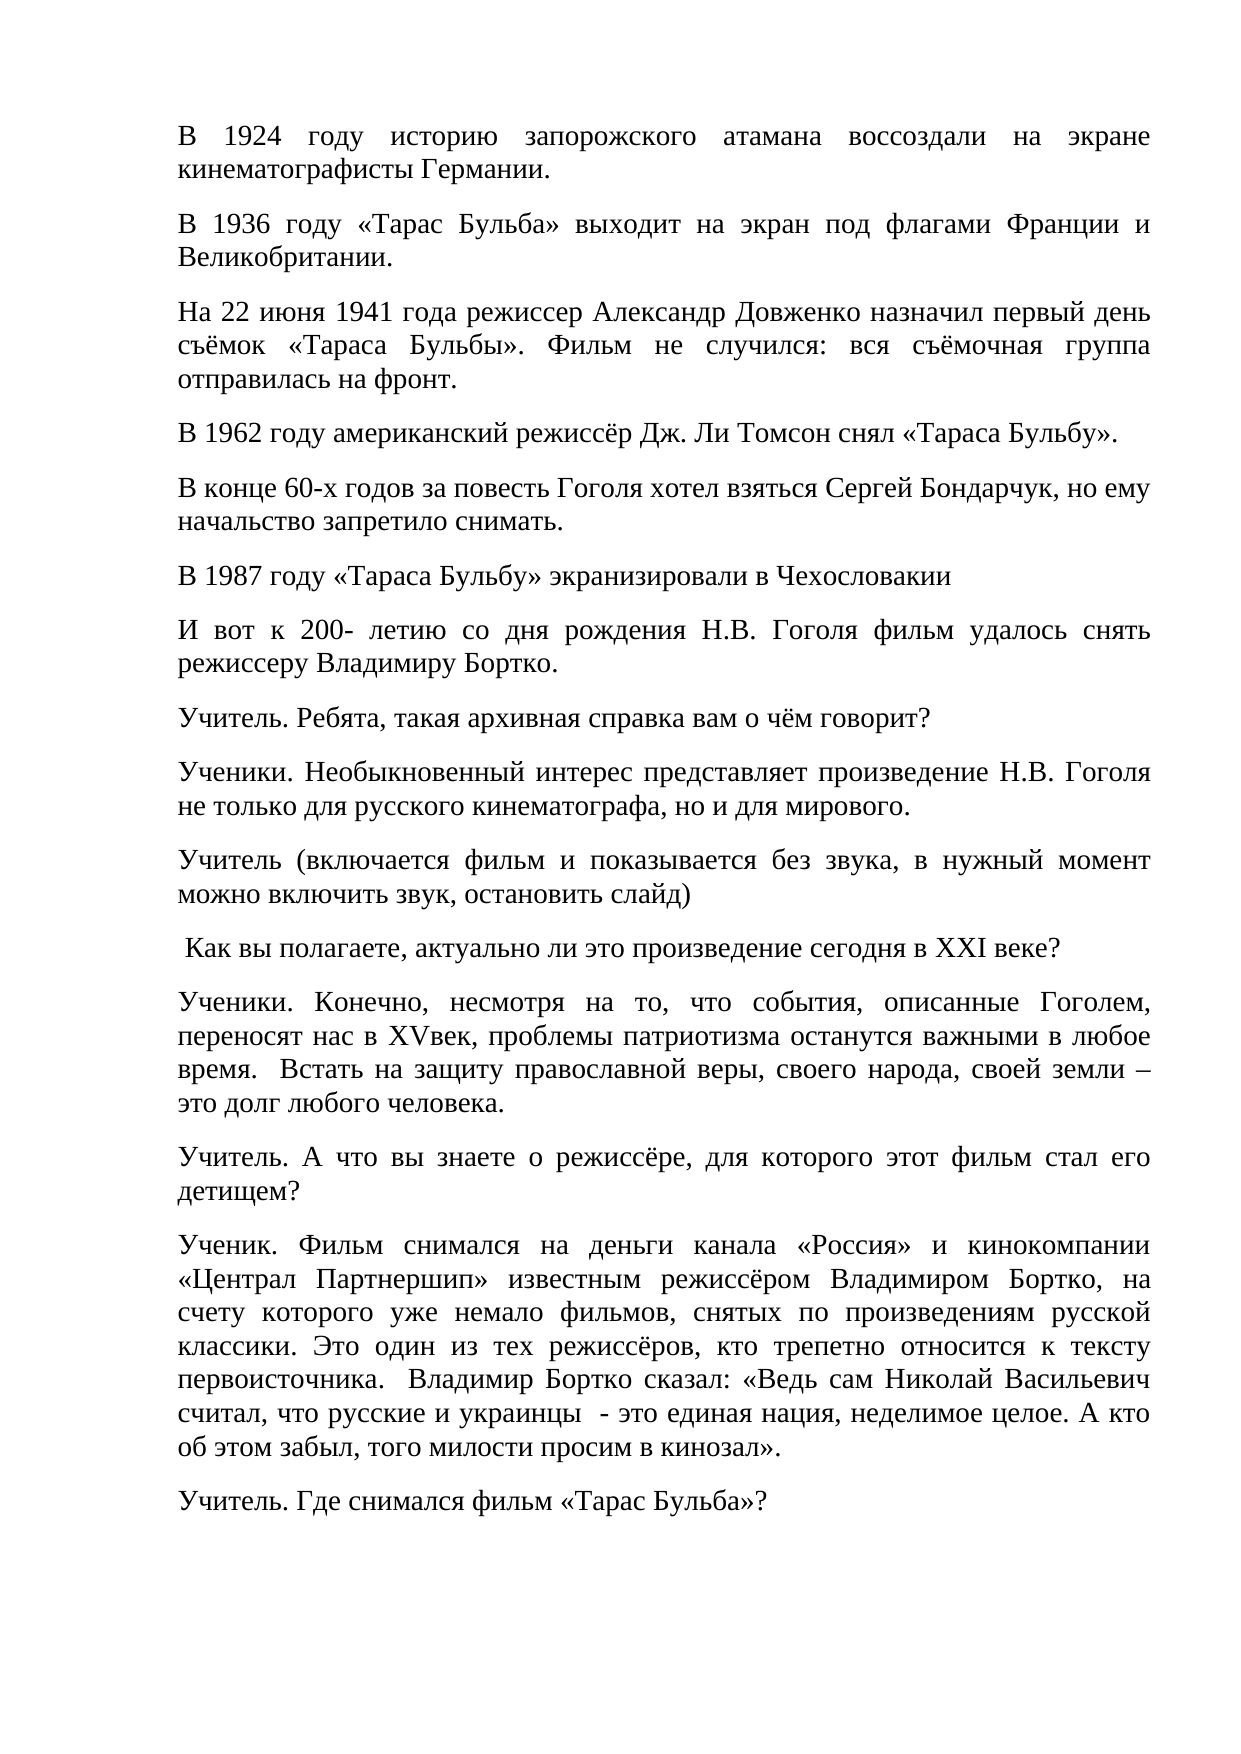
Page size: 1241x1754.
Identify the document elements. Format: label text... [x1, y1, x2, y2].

text Как вы полагаете, актуально ли это произведение сегодня в XXI веке? [177, 930, 1152, 964]
text В 1936 году «Тарас Бульба» выходит на экран под флагами Франции и Великобритании. [177, 206, 1152, 273]
text Учитель (включается фильм и показывается без звука, в нужный момент можно включить звук, остановить слайд) [177, 842, 1152, 909]
text В конце 60-х годов за повесть Гоголя хотел взяться Сергей Бондарчук, но ему начальство запретило снимать. [177, 470, 1152, 537]
text На 22 июня 1941 года режиссер Александр Довженко назначил первый день съёмок «Тараса Бульбы». Фильм не случился: вся съёмочная группа отправилась на фронт. [177, 294, 1152, 394]
text И вот к 200- летию со дня рождения Н.В. Гоголя фильм удалось снять режиссеру Владимиру Бортко. [177, 612, 1152, 679]
text Учитель. Ребята, такая архивная справка вам о чём говорит? [177, 700, 1152, 733]
text Учитель. Где снимался фильм «Тарас Бульба»? [177, 1483, 1152, 1517]
text Ученики. Необыкновенный интерес представляет произведение Н.В. Гоголя не только для русского кинематографа, но и для мирового. [177, 754, 1152, 821]
text Учитель. А что вы знаете о режиссёре, для которого этот фильм стал его детищем? [177, 1139, 1152, 1207]
text В 1924 году историю запорожского атамана воссоздали на экране кинематографисты Германии. [177, 118, 1152, 185]
text Ученик. Фильм снимался на деньги канала «Россия» и кинокомпании «Централ Партнершип» известным режиссёром Владимиром Бортко, на счету которого уже немало фильмов, снятых по произведениям русской классики. Это один из тех режиссёров, кто трепетно относится к тексту первоисточника. Владимир Бортко сказал: «Ведь сам Николай Васильевич считал, что русские и украинцы - это единая нация, неделимое целое. А кто об этом забыл, того милости просим в кинозал». [177, 1227, 1152, 1462]
text В 1962 году американский режиссёр Дж. Ли Томсон снял «Тараса Бульбу». [177, 415, 1152, 449]
text В 1987 году «Тараса Бульбу» экранизировали в Чехословакии [177, 558, 1152, 591]
text Ученики. Конечно, несмотря на то, что события, описанные Гоголем, переносят нас в XVвек, проблемы патриотизма останутся важными в любое время. Встать на защиту православной веры, своего народа, своей земли – это долг любого человека. [177, 984, 1152, 1119]
